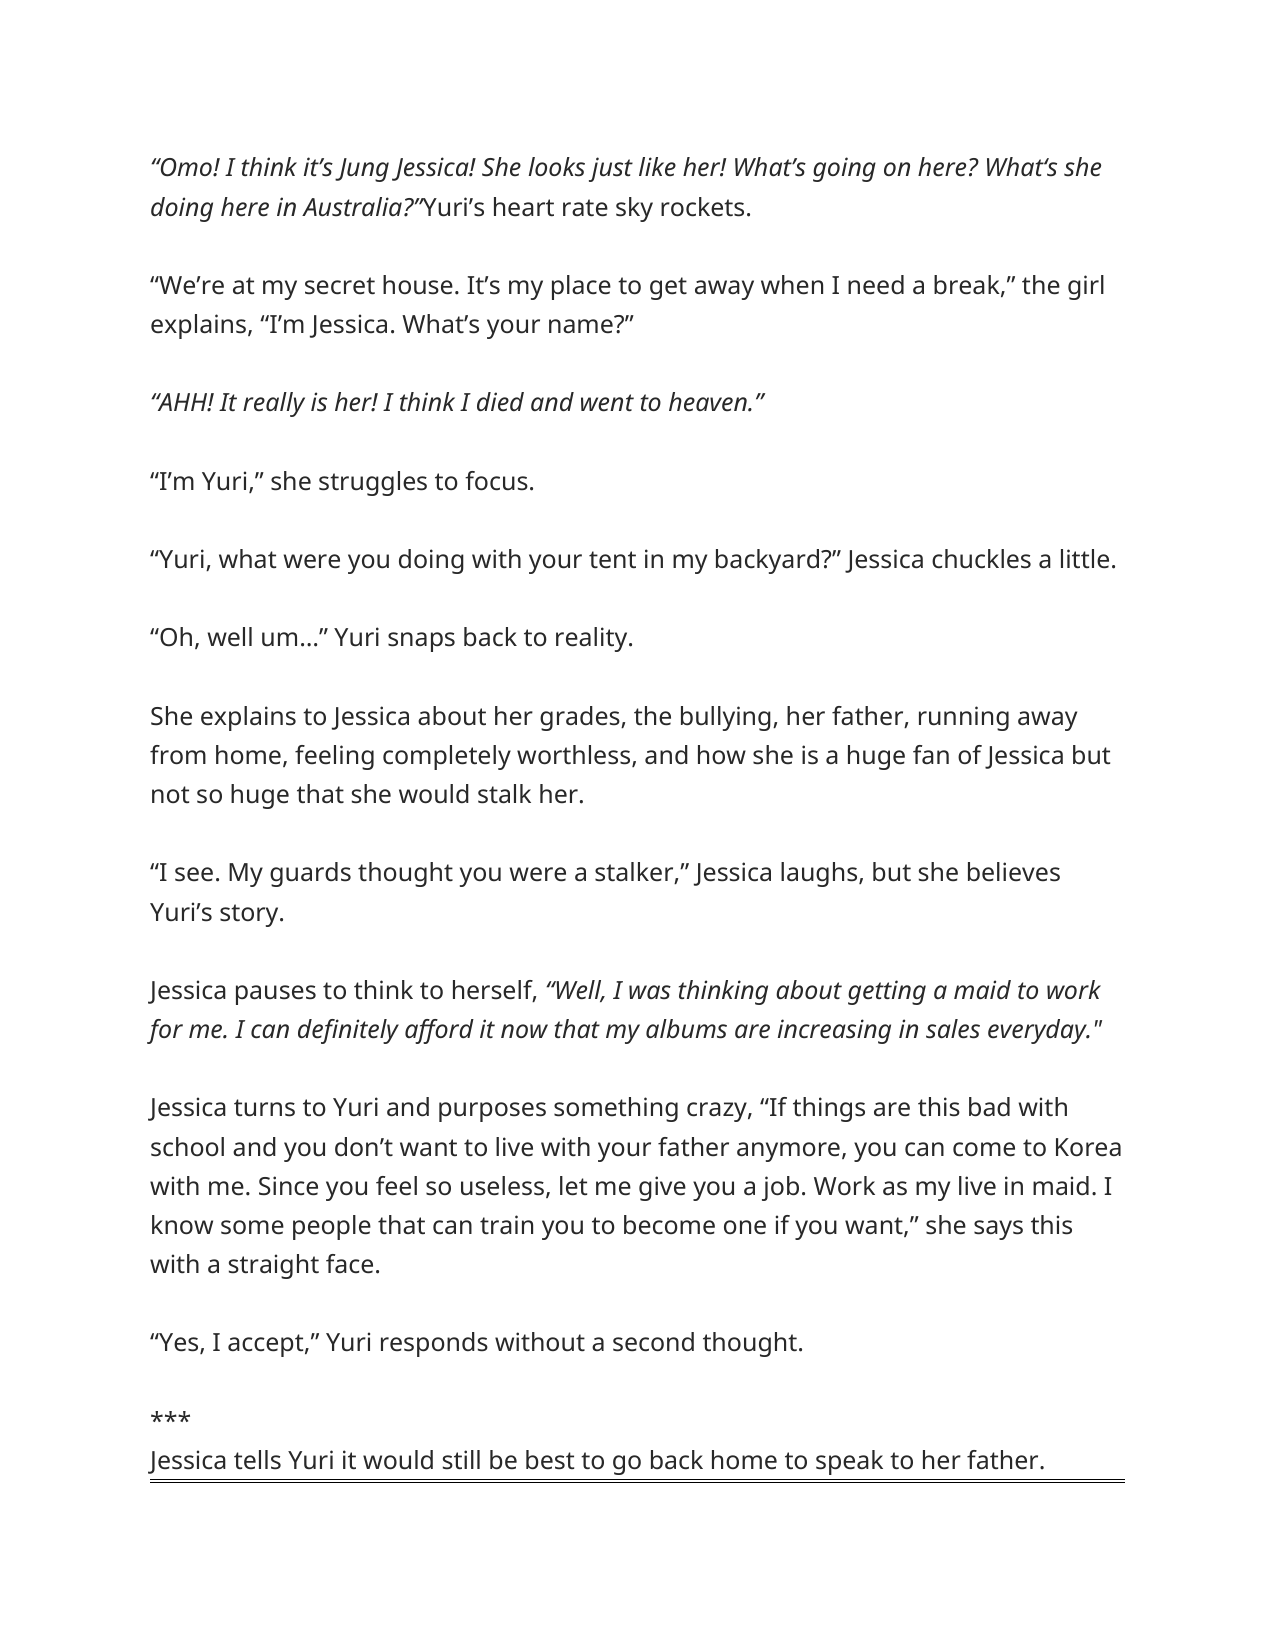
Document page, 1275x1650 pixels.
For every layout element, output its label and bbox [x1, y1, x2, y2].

text [150, 150, 1125, 1479]
